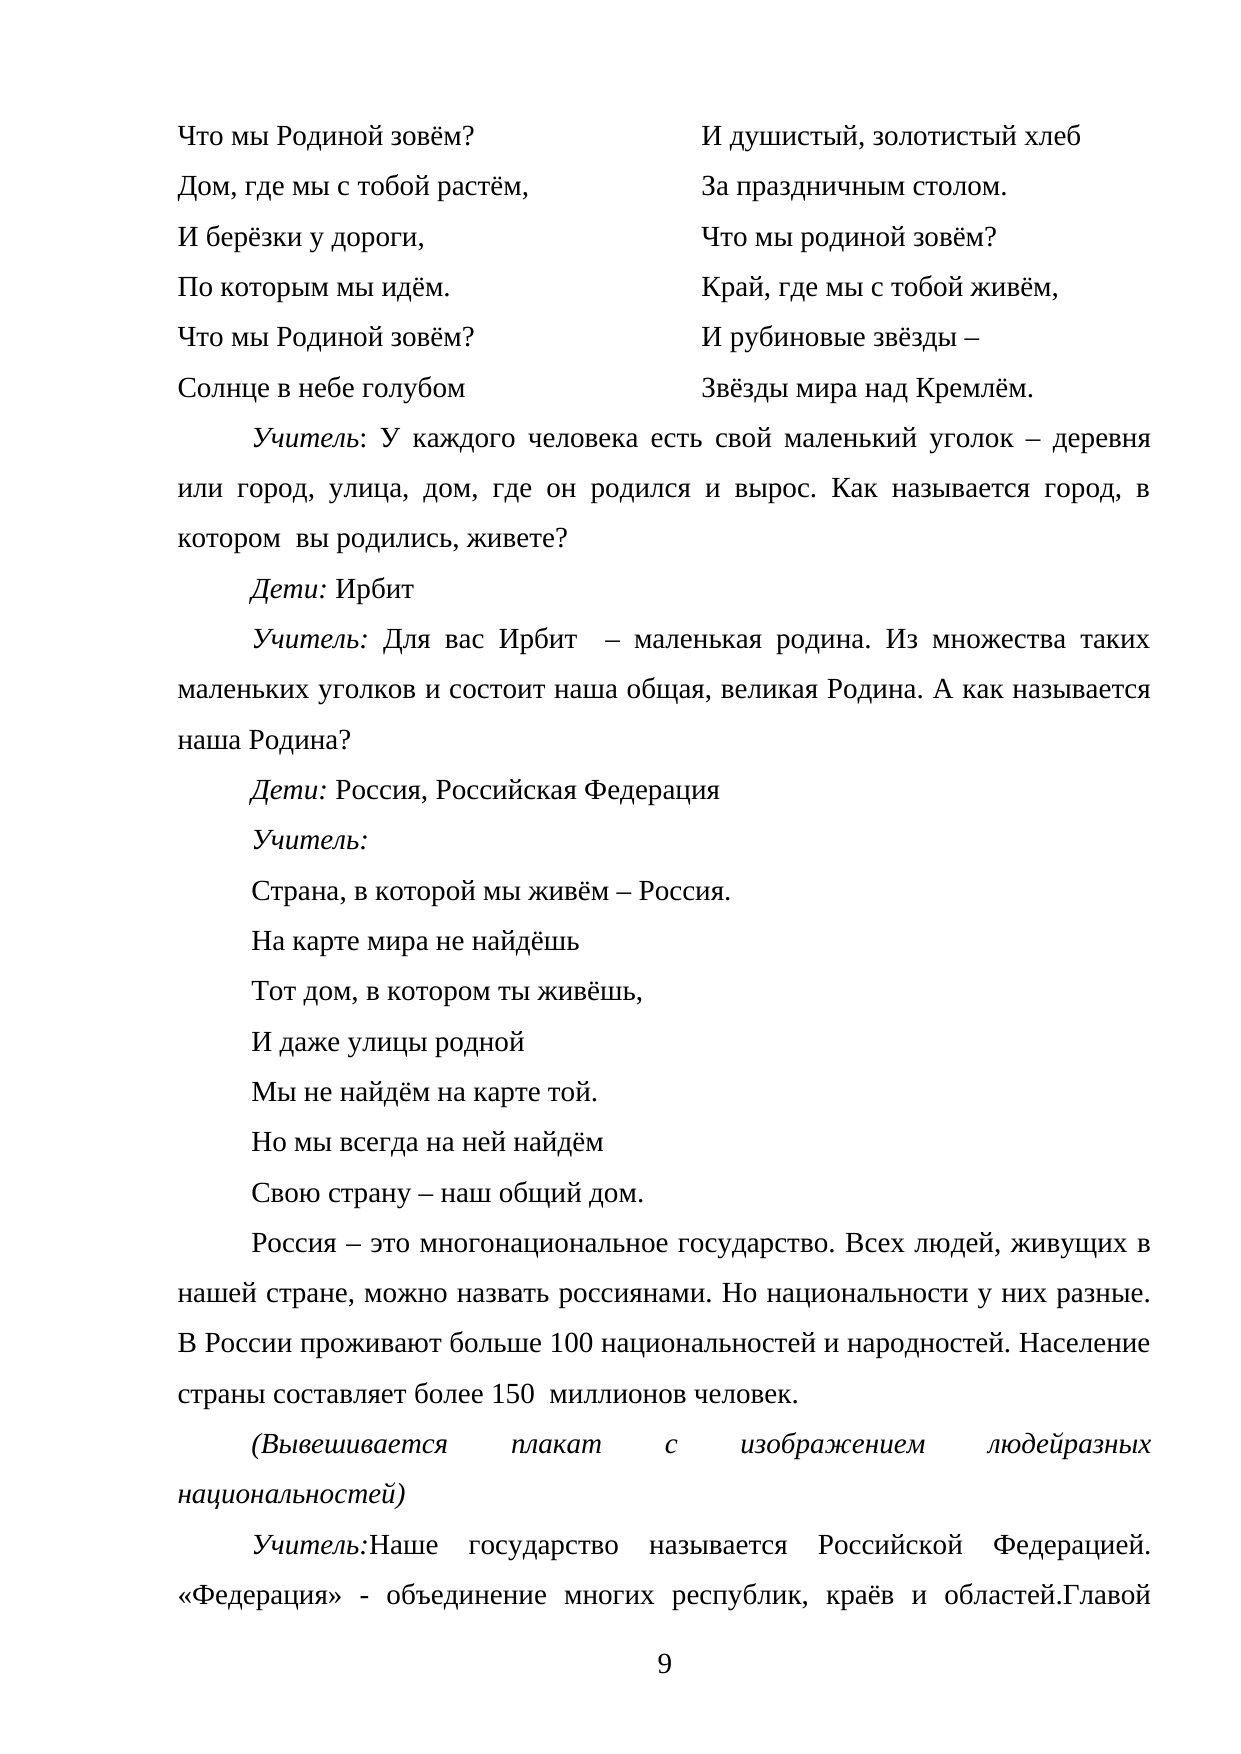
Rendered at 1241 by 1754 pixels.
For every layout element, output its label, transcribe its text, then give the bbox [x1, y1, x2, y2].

text Звёзды мира над Кремлём. [701, 370, 1152, 403]
text И даже улицы родной [177, 1024, 1152, 1057]
text И рубиновые звёзды – [701, 319, 1152, 353]
text Учитель: Для вас Ирбит – маленькая родина. Из множества таких маленьких уголков и состоит наша общая, великая Родина. А как называется наша Родина? [177, 621, 1152, 755]
text Учитель: У каждого человека есть свой маленький уголок – деревня или город, улица, дом, где он родился и вырос. Как называется город, в котором вы родились, живете? [177, 420, 1152, 554]
text Страна, в которой мы живём – Россия. [177, 873, 1152, 906]
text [177, 1527, 1152, 1611]
text И душистый, золотистый хлеб [701, 118, 1152, 152]
text За праздничным столом. [701, 168, 1152, 202]
text Что мы родиной зовём? [701, 219, 1152, 252]
text Свою страну – наш общий дом. [177, 1175, 1152, 1208]
text Что мы Родиной зовём? [177, 118, 627, 152]
text Край, где мы с тобой живём, [701, 269, 1152, 303]
text Тот дом, в котором ты живёшь, [177, 973, 1152, 1007]
text Учитель: [177, 822, 1152, 856]
text Солнце в небе голубом [177, 370, 627, 403]
text (Вывешивается плакат с изображением людейразных национальностей) [177, 1426, 1152, 1510]
text И берёзки у дороги, [177, 219, 627, 252]
text Дом, где мы с тобой растём, [177, 168, 627, 202]
text Россия – это многонациональное государство. Всех людей, живущих в нашей стране, можно назвать россиянами. Но национальности у них разные. В России проживают больше 100 национальностей и народностей. Население страны составляет более 150 миллионов человек. [177, 1225, 1152, 1409]
text Но мы всегда на ней найдём [177, 1124, 1152, 1158]
text Что мы Родиной зовём? [177, 319, 627, 353]
text Мы не найдём на карте той. [177, 1074, 1152, 1108]
text Дети: Ирбит [177, 571, 1152, 604]
text По которым мы идём. [177, 269, 627, 303]
text На карте мира не найдёшь [177, 923, 1152, 957]
text Дети: Россия, Российская Федерация [177, 772, 1152, 806]
